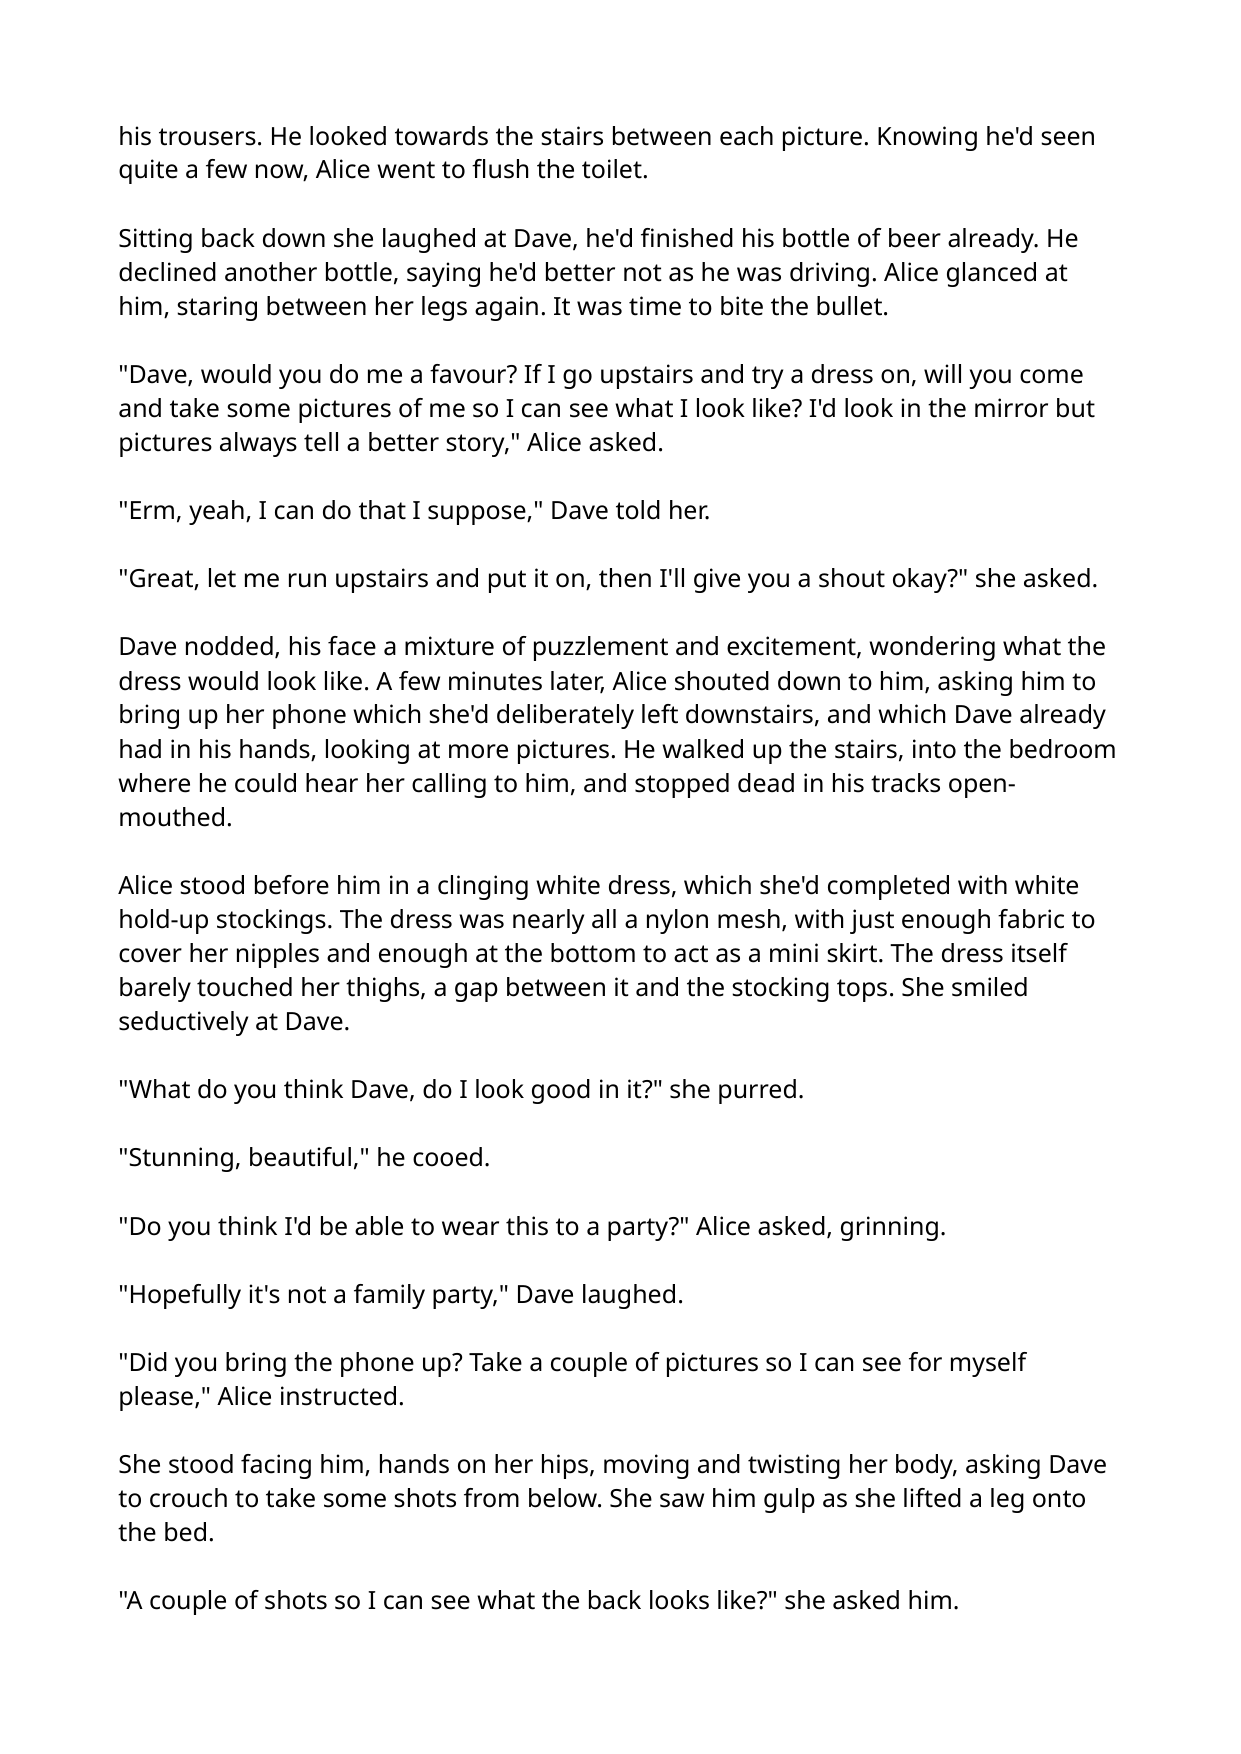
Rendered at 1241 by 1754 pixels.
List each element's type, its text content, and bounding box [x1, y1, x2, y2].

text "Hopefully it's not a family party," Dave laughed. [118, 1276, 1122, 1310]
text Sitting back down she laughed at Dave, he'd finished his bottle of beer already. He declined another bottle, saying he'd better not as he was driving. Alice glanced at him, staring between her legs again. It was time to bite the bullet. [118, 220, 1122, 322]
text "Did you bring the phone up? Take a couple of pictures so I can see for myself please," Alice instructed. [118, 1344, 1122, 1412]
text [118, 118, 1122, 186]
text Alice stood before him in a clinging white dress, which she'd completed with white hold-up stockings. The dress was nearly all a nylon mesh, with just enough fabric to cover her nipples and enough at the bottom to act as a mini skirt. The dress itself barely touched her thighs, a gap between it and the stocking tops. She smiled seductively at Dave. [118, 867, 1122, 1038]
text "Stunning, beautiful," he cooed. [118, 1140, 1122, 1174]
text She stood facing him, hands on her hips, moving and twisting her body, asking Dave to crouch to take some shots from below. She saw him gulp as she lifted a leg onto the bed. [118, 1447, 1122, 1549]
text "Do you think I'd be able to wear this to a party?" Alice asked, grinning. [118, 1208, 1122, 1242]
text "Great, let me run upstairs and put it on, then I'll give you a shout okay?" she asked. [118, 561, 1122, 595]
text "Dave, would you do me a favour? If I go upstairs and try a dress on, will you come and take some pictures of me so I can see what I look like? I'd look in the mirror but pictures always tell a better story," Alice asked. [118, 357, 1122, 459]
text "What do you think Dave, do I look good in it?" she purred. [118, 1072, 1122, 1106]
text "Erm, yeah, I can do that I suppose," Dave told her. [118, 493, 1122, 527]
text Dave nodded, his face a mixture of puzzlement and excitement, wondering what the dress would look like. A few minutes later, Alice shouted down to him, asking him to bring up her phone which she'd deliberately left downstairs, and which Dave already had in his hands, looking at more pictures. He walked up the stairs, into the bedroom where he could hear her calling to him, and stopped dead in his tracks open-mouthed. [118, 629, 1122, 833]
text "A couple of shots so I can see what the back looks like?" she asked him. [118, 1583, 1122, 1617]
